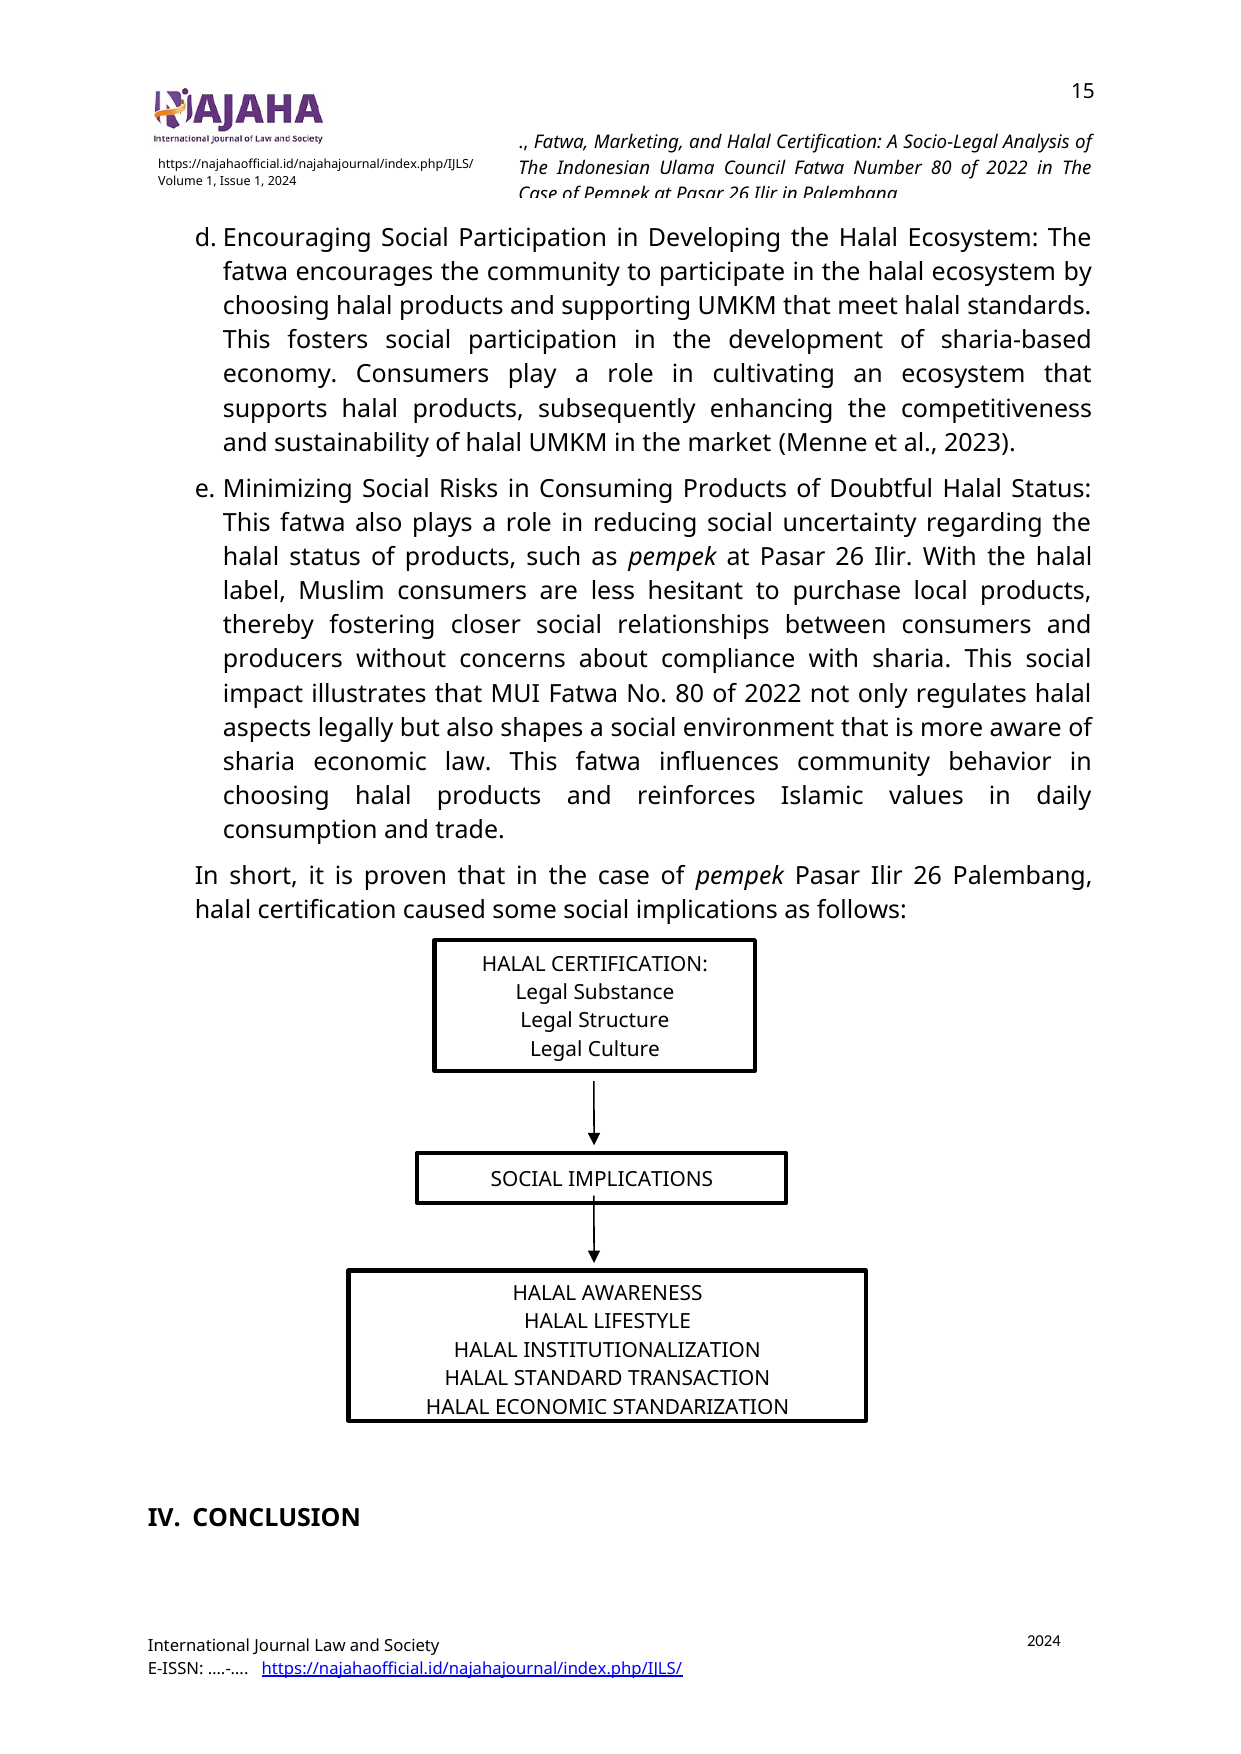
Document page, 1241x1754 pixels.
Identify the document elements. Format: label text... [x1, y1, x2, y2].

list Minimizing Social Risks in Consuming Products of Doubtful Halal Status: This fatwa also plays a role in reducing social uncertainty regarding the halal status of products, such as pempek at Pasar 26 Ilir. With the halal label, Muslim consumers are less hesitant to purchase local products, thereby fostering closer social relationships between consumers and producers without concerns about compliance with sharia. This social impact illustrates that MUI Fatwa No. 80 of 2022 not only regulates halal aspects legally but also shapes a social environment that is more aware of sharia economic law. This fatwa influences community behavior in choosing halal products and reinforces Islamic values in daily consumption and trade. [194, 471, 1093, 846]
picture [147, 75, 328, 158]
list In short, it is proven that in the case of pempek Pasar Ilir 26 Palembang, halal certification caused some social implications as follows: [194, 858, 1093, 926]
list CONCLUSION [148, 1499, 1092, 1533]
list Encouraging Social Participation in Developing the Halal Ecosystem: The fatwa encourages the community to participate in the halal ecosystem by choosing halal products and supporting UMKM that meet halal standards. This fosters social participation in the development of sharia-based economy. Consumers play a role in cultivating an ecosystem that supports halal products, subsequently enhancing the competitiveness and sustainability of halal UMKM in the market (Menne et al., 2023). [194, 220, 1093, 458]
